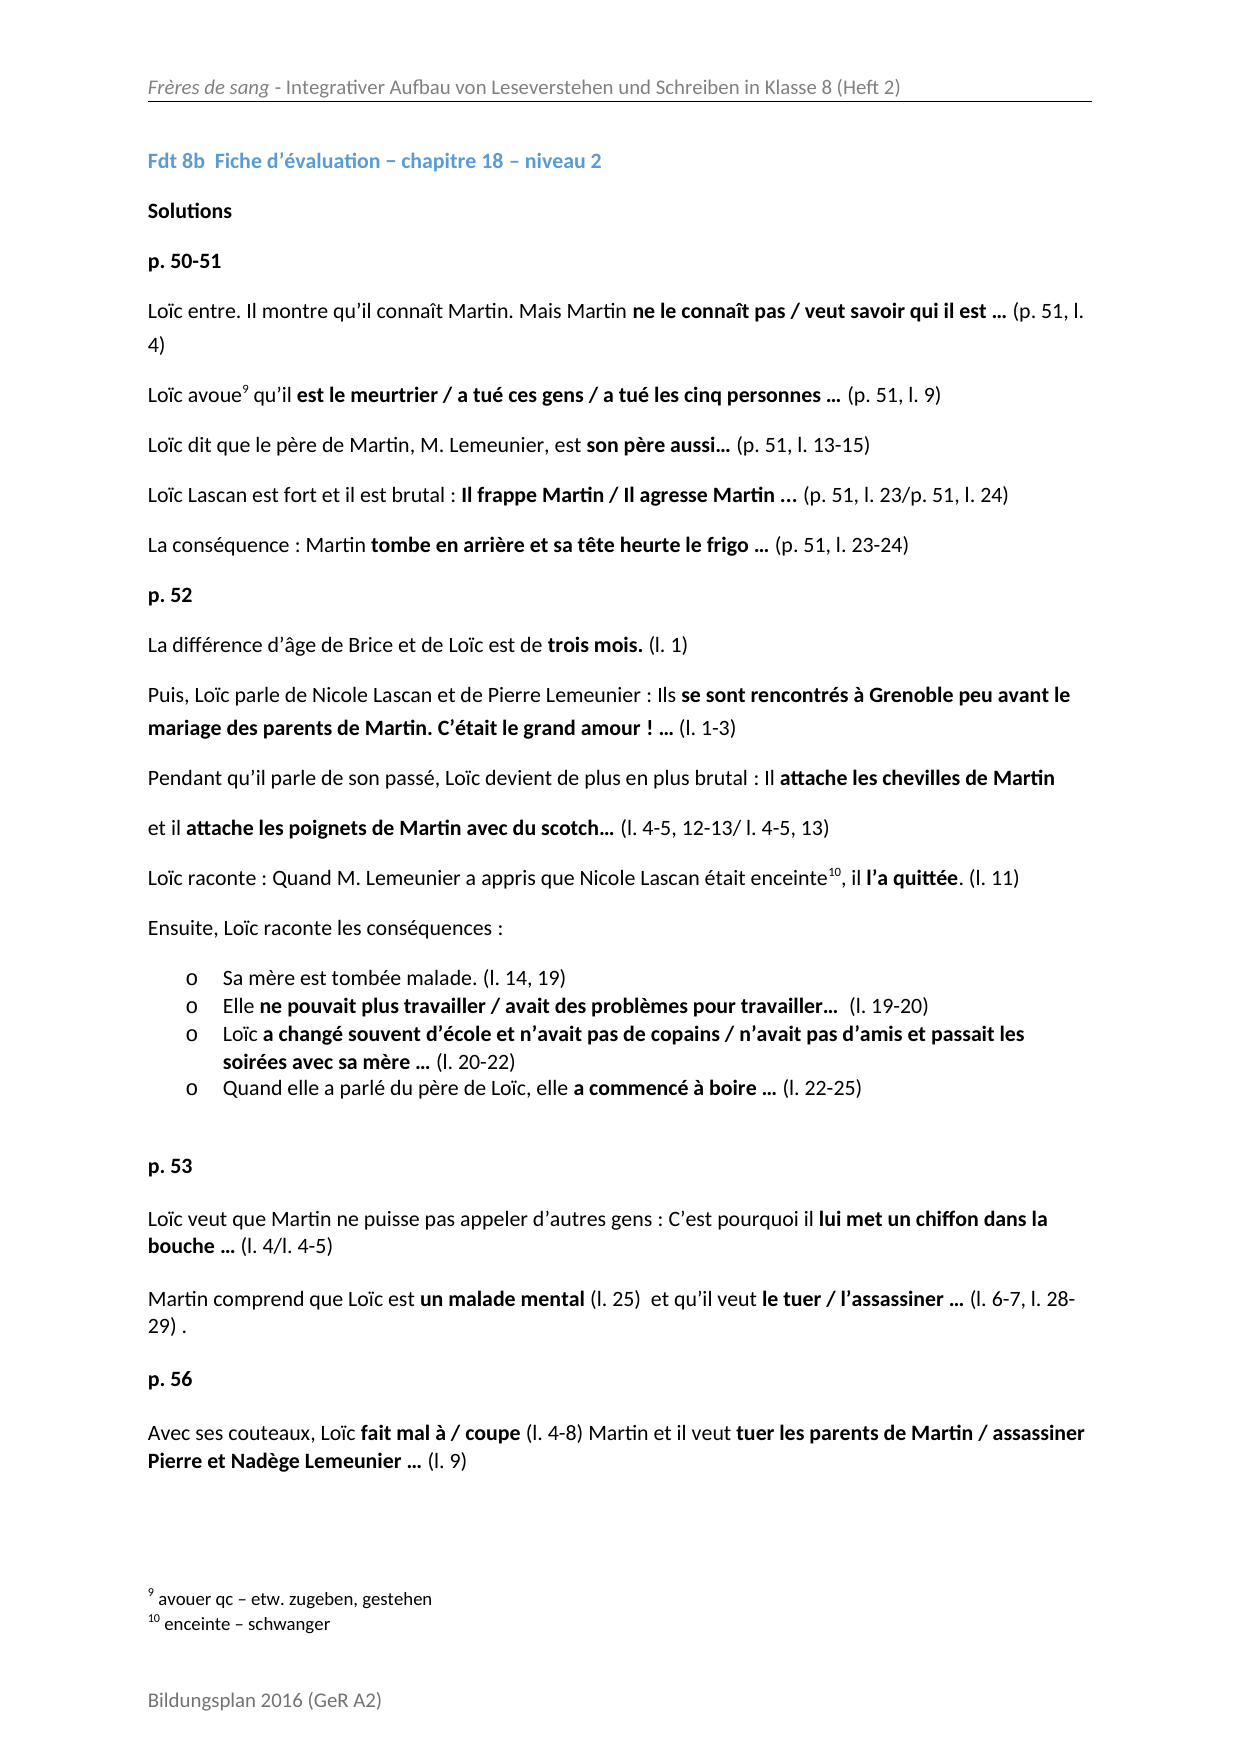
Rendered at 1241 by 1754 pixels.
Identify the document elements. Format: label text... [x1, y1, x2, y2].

text p. 52 [148, 581, 1092, 608]
text Avec ses couteaux, Loïc fait mal à / coupe (l. 4-8) Martin et il veut tuer les parents de Martin / assassiner Pierre et Nadège Lemeunier … (l. 9) [148, 1419, 1092, 1474]
text Loïc avoue qu’il est le meurtrier / a tué ces gens / a tué les cinq personnes … (p. 51, l. 9) [148, 381, 1092, 408]
text La différence d’âge de Brice et de Loïc est de trois mois. (l. 1) [148, 631, 1092, 658]
list Loïc a changé souvent d’école et n’avait pas de copains / n’avait pas d’amis et passait les soirées avec sa mère … (l. 20-22) [185, 1020, 1092, 1074]
text Puis, Loïc parle de Nicole Lascan et de Pierre Lemeunier : Ils se sont rencontrés à Grenoble peu avant le mariage des parents de Martin. C’était le grand amour ! … (l. 1-3) [148, 681, 1092, 741]
list Elle ne pouvait plus travailler / avait des problèmes pour travailler… (l. 19-20) [185, 992, 1092, 1020]
text Pendant qu’il parle de son passé, Loïc devient de plus en plus brutal : Il attache les chevilles de Martin [148, 764, 1092, 791]
list Sa mère est tombée malade. (l. 14, 19) [185, 964, 1092, 992]
text Solutions [148, 198, 1092, 224]
text Martin comprend que Loïc est un malade mental (l. 25) et qu’il veut le tuer / l’assassiner … (l. 6-7, l. 28-29) . [148, 1286, 1092, 1339]
text p. 50-51 [148, 248, 1092, 274]
list Quand elle a parlé du père de Loïc, elle a commencé à boire … (l. 22-25) [185, 1074, 1092, 1102]
text Ensuite, Loïc raconte les conséquences : [148, 914, 1092, 941]
text Loïc raconte : Quand M. Lemeunier a appris que Nicole Lascan était enceinte, il l’a quittée. (l. 11) [148, 864, 1092, 891]
text La conséquence : Martin tombe en arrière et sa tête heurte le frigo … (p. 51, l. 23-24) [148, 531, 1092, 558]
text et il attache les poignets de Martin avec du scotch… (l. 4-5, 12-13/ l. 4-5, 13) [148, 814, 1092, 841]
text Loïc entre. Il montre qu’il connaît Martin. Mais Martin ne le connaît pas / veut savoir qui il est … (p. 51, l. 4) [148, 298, 1092, 358]
text p. 56 [148, 1366, 1092, 1392]
text Loïc veut que Martin ne puisse pas appeler d’autres gens : C’est pourquoi il lui met un chiffon dans la bouche … (l. 4/l. 4-5) [148, 1206, 1092, 1259]
text Loïc Lascan est fort et il est brutal : Il frappe Martin / Il agresse Martin ... (p. 51, l. 23/p. 51, l. 24) [148, 481, 1092, 508]
text Fdt 8b Fiche d’évaluation − chapitre 18 – niveau 2 [148, 148, 1092, 174]
text Loïc dit que le père de Martin, M. Lemeunier, est son père aussi… (p. 51, l. 13-15) [148, 431, 1092, 458]
text p. 53 [148, 1152, 1092, 1179]
